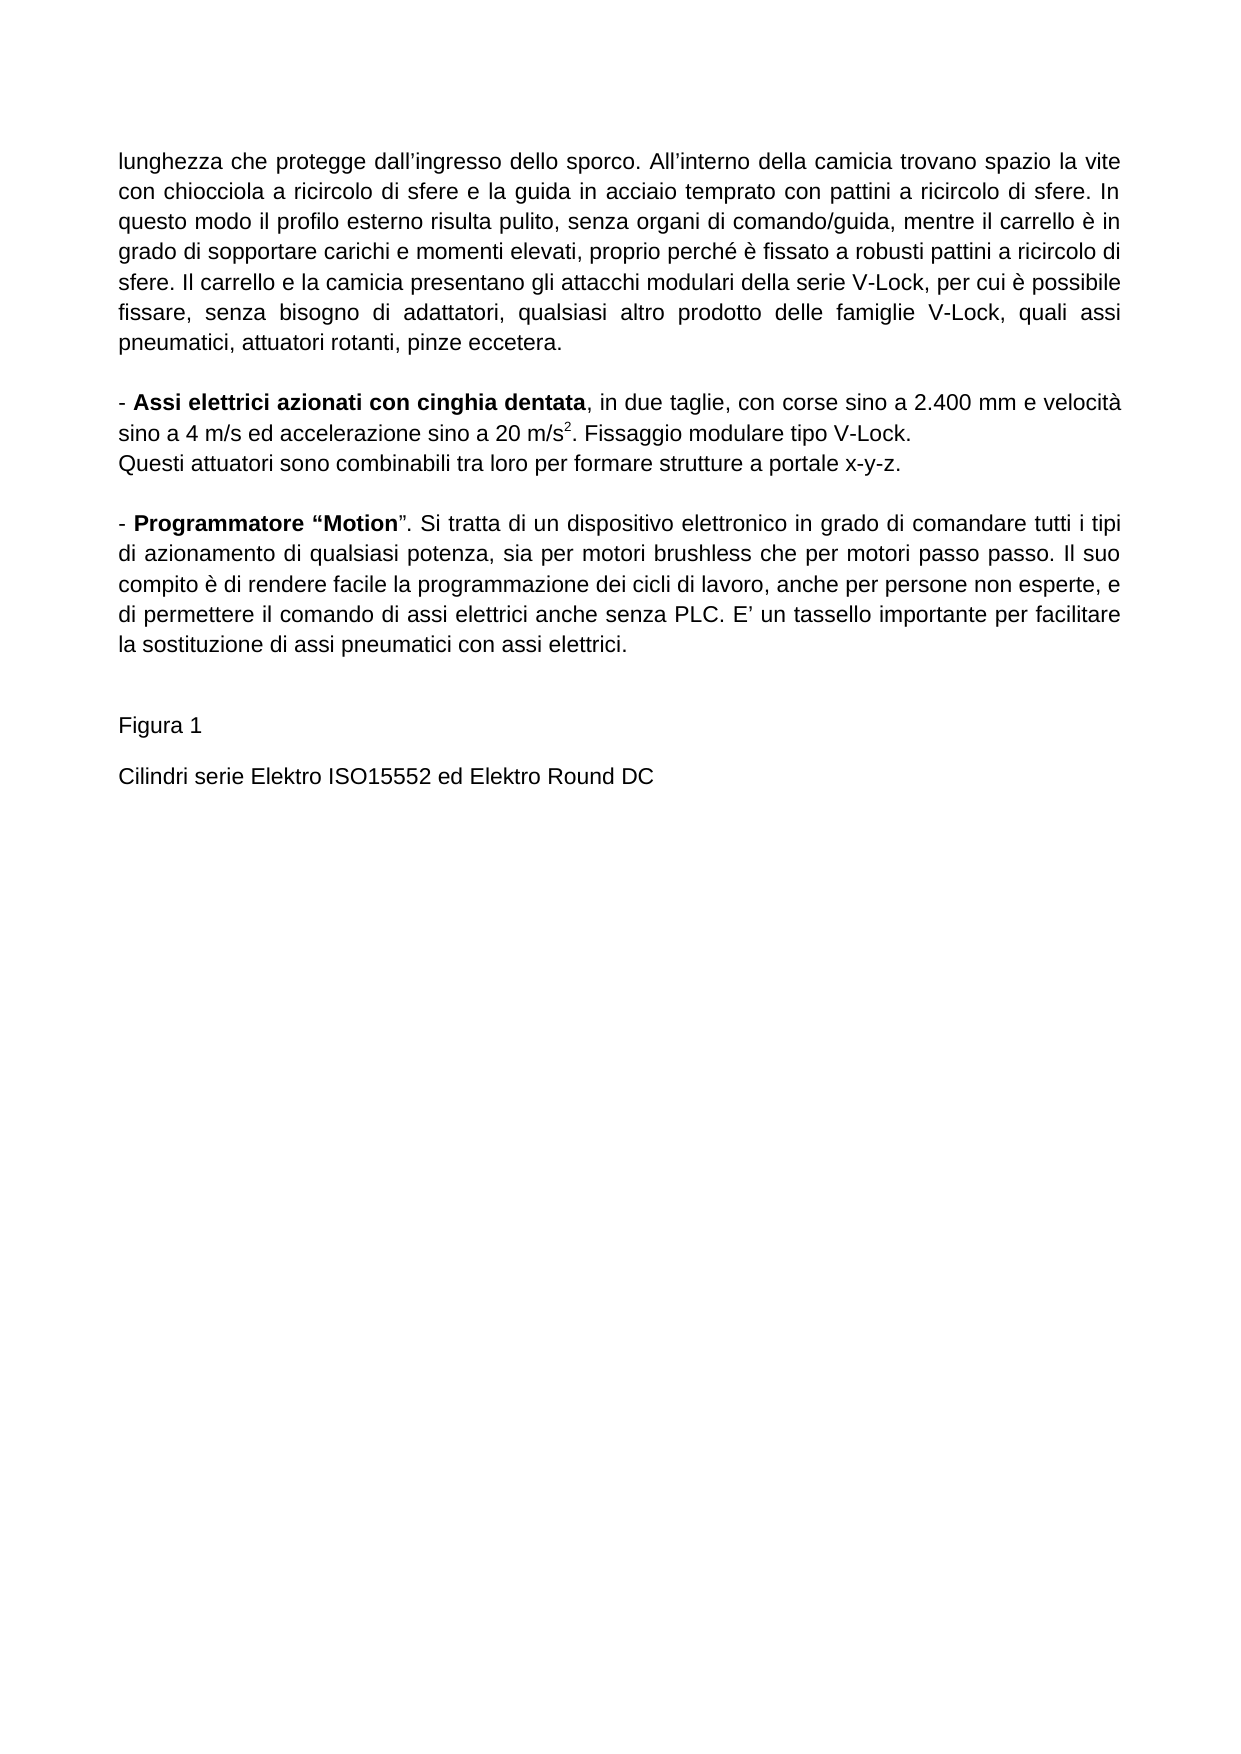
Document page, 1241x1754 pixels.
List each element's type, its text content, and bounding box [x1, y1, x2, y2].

text Questi attuatori sono combinabili tra loro per formare strutture a portale x-y-z. [118, 450, 1122, 476]
text - Programmatore “Motion”. Si tratta di un dispositivo elettronico in grado di comandare tutti i tipi di azionamento di qualsiasi potenza, sia per motori brushless che per motori passo passo. Il suo compito è di rendere facile la programmazione dei cicli di lavoro, anche per persone non esperte, e di permettere il comando di assi elettrici anche senza PLC. E’ un tassello importante per facilitare la sostituzione di assi pneumatici con assi elettrici. [118, 510, 1122, 657]
text Figura 1 [118, 712, 1122, 738]
text - Assi elettrici azionati con cinghia dentata, in due taglie, con corse sino a 2.400 mm e velocità sino a 4 m/s ed accelerazione sino a 20 m/s2. Fissaggio modulare tipo V-Lock. [118, 389, 1122, 446]
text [118, 148, 1122, 355]
text Cilindri serie Elektro ISO15552 ed Elektro Round DC [118, 763, 1122, 789]
